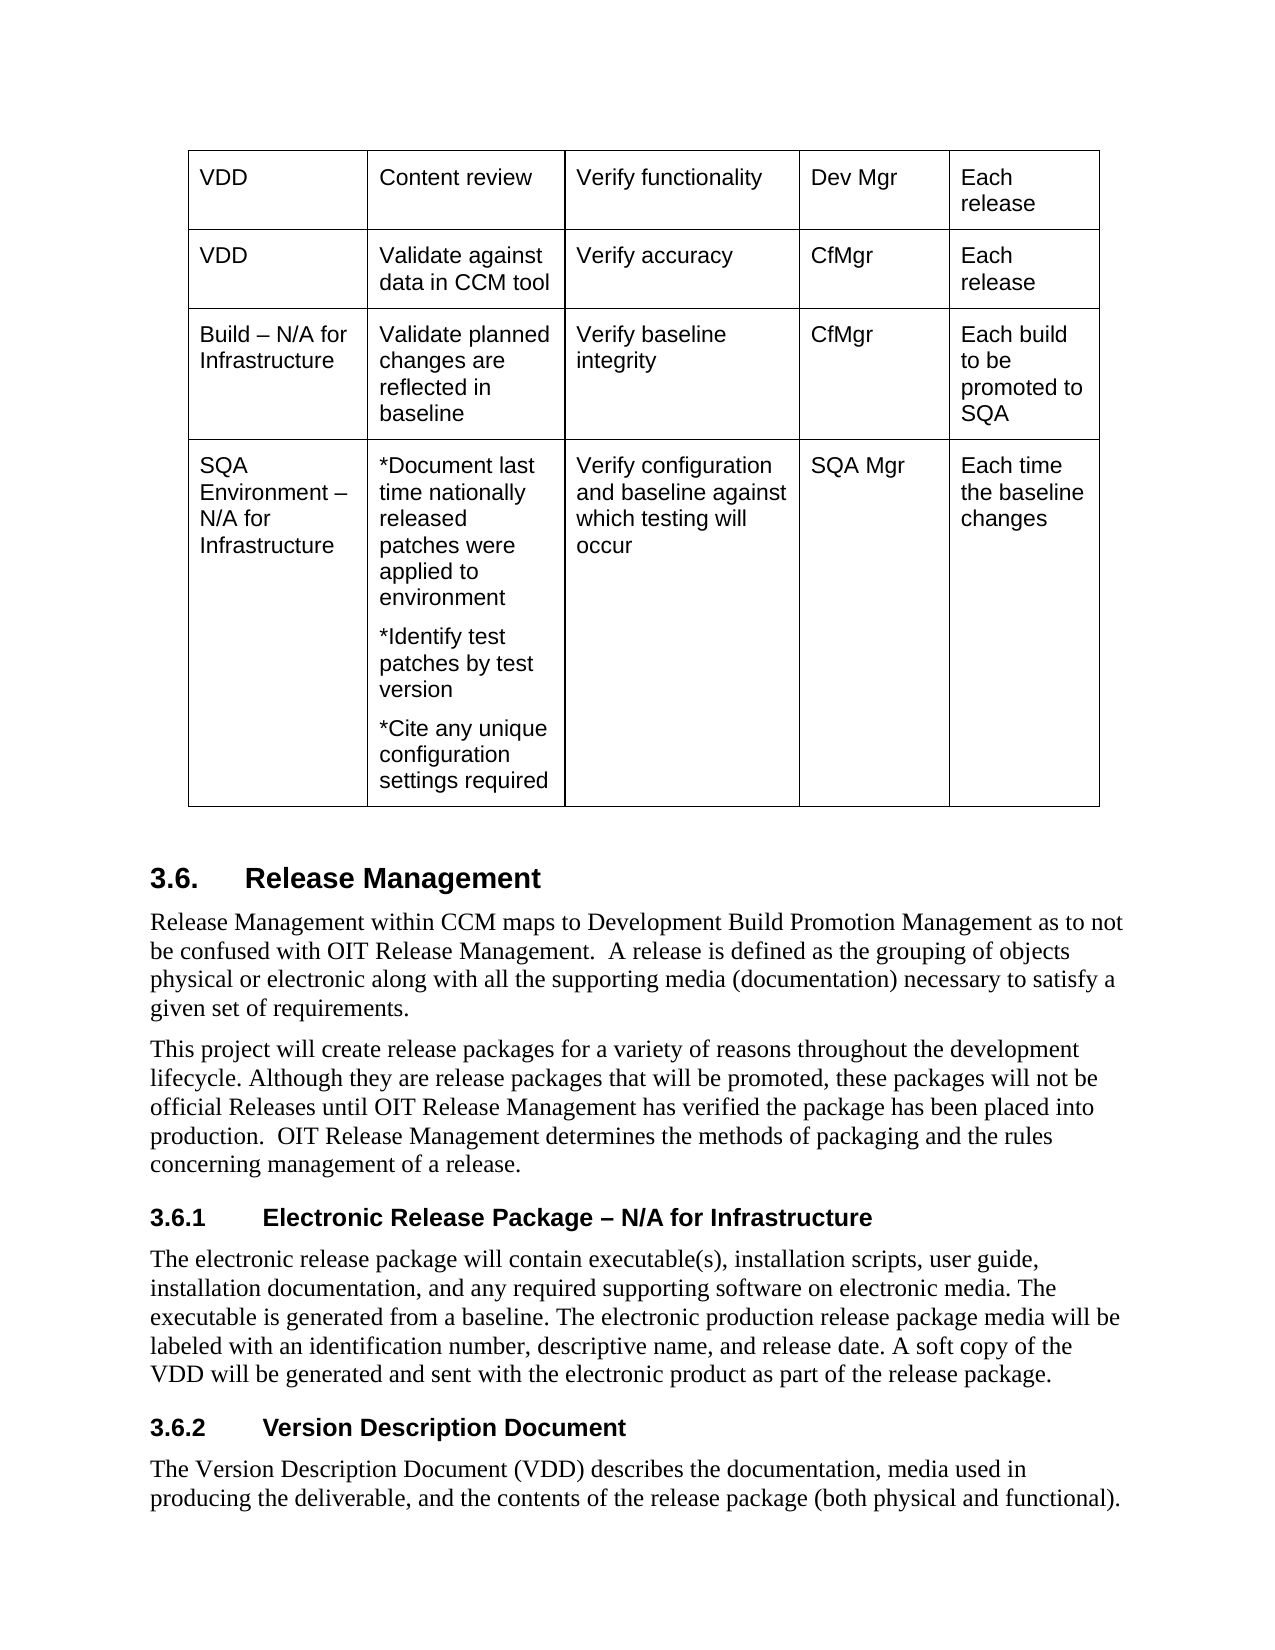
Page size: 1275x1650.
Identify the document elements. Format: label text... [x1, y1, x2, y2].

table_cell Each release [950, 230, 1099, 307]
table_cell Each build to be promoted to SQA [950, 309, 1099, 439]
table_cell *Document last time nationally released patches were applied to environment *Identify test patches by test version *Cite any unique configuration settings required [368, 440, 564, 806]
subtitle Release Management [150, 861, 1125, 894]
table_cell Verify accuracy [566, 230, 799, 307]
table_cell VDD [189, 230, 367, 307]
table_cell Validate planned changes are reflected in baseline [368, 309, 564, 439]
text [150, 1454, 1125, 1512]
table_cell Verify functionality [566, 151, 799, 229]
text This project will create release packages for a variety of reasons throughout the development lifecycle. Although they are release packages that will be promoted, these packages will not be official Releases until OIT Release Management has verified the package has been placed into production. OIT Release Management determines the methods of packaging and the rules concerning management of a release. [150, 1034, 1125, 1178]
table_cell Each time the baseline changes [950, 440, 1099, 806]
table_cell CfMgr [800, 309, 949, 439]
table_cell Build – N/A for Infrastructure [189, 309, 367, 439]
table_cell SQA Mgr [800, 440, 949, 806]
subtitle Electronic Release Package – N/A for Infrastructure [150, 1203, 1125, 1232]
table_cell Content review [368, 151, 564, 229]
text Release Management within CCM maps to Development Build Promotion Management as to not be confused with OIT Release Management. A release is defined as the grouping of objects physical or electronic along with all the supporting media (documentation) necessary to satisfy a given set of requirements. [150, 907, 1125, 1022]
table_cell Verify configuration and baseline against which testing will occur [566, 440, 799, 806]
table_cell VDD [189, 151, 367, 229]
table_cell Verify baseline integrity [566, 309, 799, 439]
table_cell SQA Environment – N/A for Infrastructure [189, 440, 367, 806]
table_cell CfMgr [800, 230, 949, 307]
table_cell Dev Mgr [800, 151, 949, 229]
table_cell Validate against data in CCM tool [368, 230, 564, 307]
table_cell Each release [950, 151, 1099, 229]
text The electronic release package will contain executable(s), installation scripts, user guide, installation documentation, and any required supporting software on electronic media. The executable is generated from a baseline. The electronic production release package media will be labeled with an identification number, descriptive name, and release date. A soft copy of the VDD will be generated and sent with the electronic product as part of the release package. [150, 1244, 1125, 1388]
subtitle Version Description Document [150, 1413, 1125, 1442]
